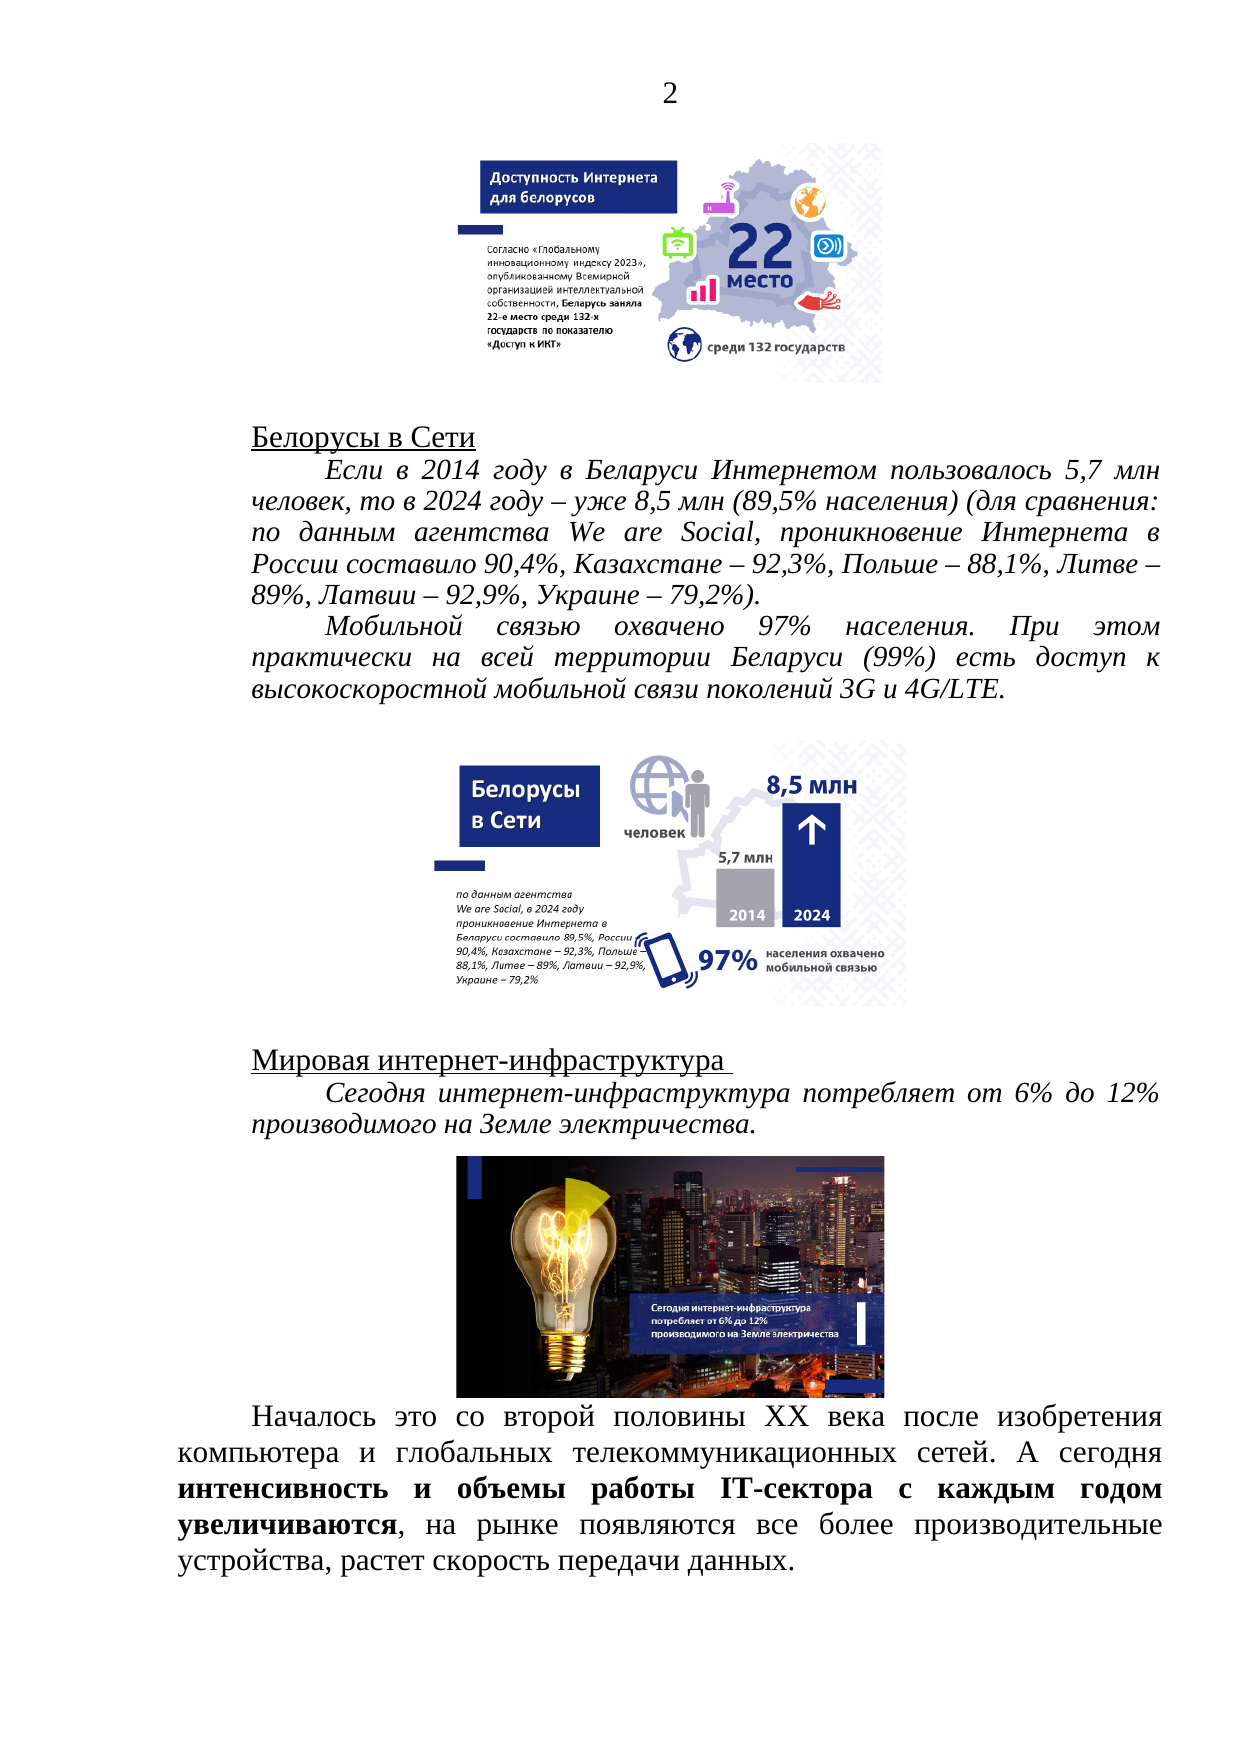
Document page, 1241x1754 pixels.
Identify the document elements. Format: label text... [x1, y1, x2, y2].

picture [457, 143, 883, 383]
text Сегодня интернет-инфраструктура потребляет от 6% до 12% производимого на Земле электричества. [251, 1077, 1163, 1140]
text Началось это со второй половины XX века после изобретения компьютера и глобальных телекоммуникационных сетей. А сегодня интенсивность и объемы работы IT-сектора с каждым годом увеличиваются, на рынке появляются все более производительные устройства, растет скорость передачи данных. [177, 1397, 1163, 1577]
text Белорусы в Сети [177, 418, 1163, 454]
picture [456, 1156, 885, 1398]
text Мировая интернет-инфраструктура [177, 1042, 1163, 1077]
text Мобильной связью охвачено 97% населения. При этом практически на всей территории Беларуси (99%) есть доступ к высокоскоростной мобильной связи поколений 3G и 4G/LTE. [251, 611, 1163, 704]
text Если в 2014 году в Беларуси Интернетом пользовалось 5,7 млн человек, то в 2024 году – уже 8,5 млн (89,5% населения) (для сравнения: по данным агентства We are Social, проникновение Интернета в России составило 90,4%, Казахстане – 92,3%, Польше – 88,1%, Литве – 89%, Латвии – 92,9%, Украине – 79,2%). [251, 454, 1163, 611]
picture [434, 740, 907, 1006]
